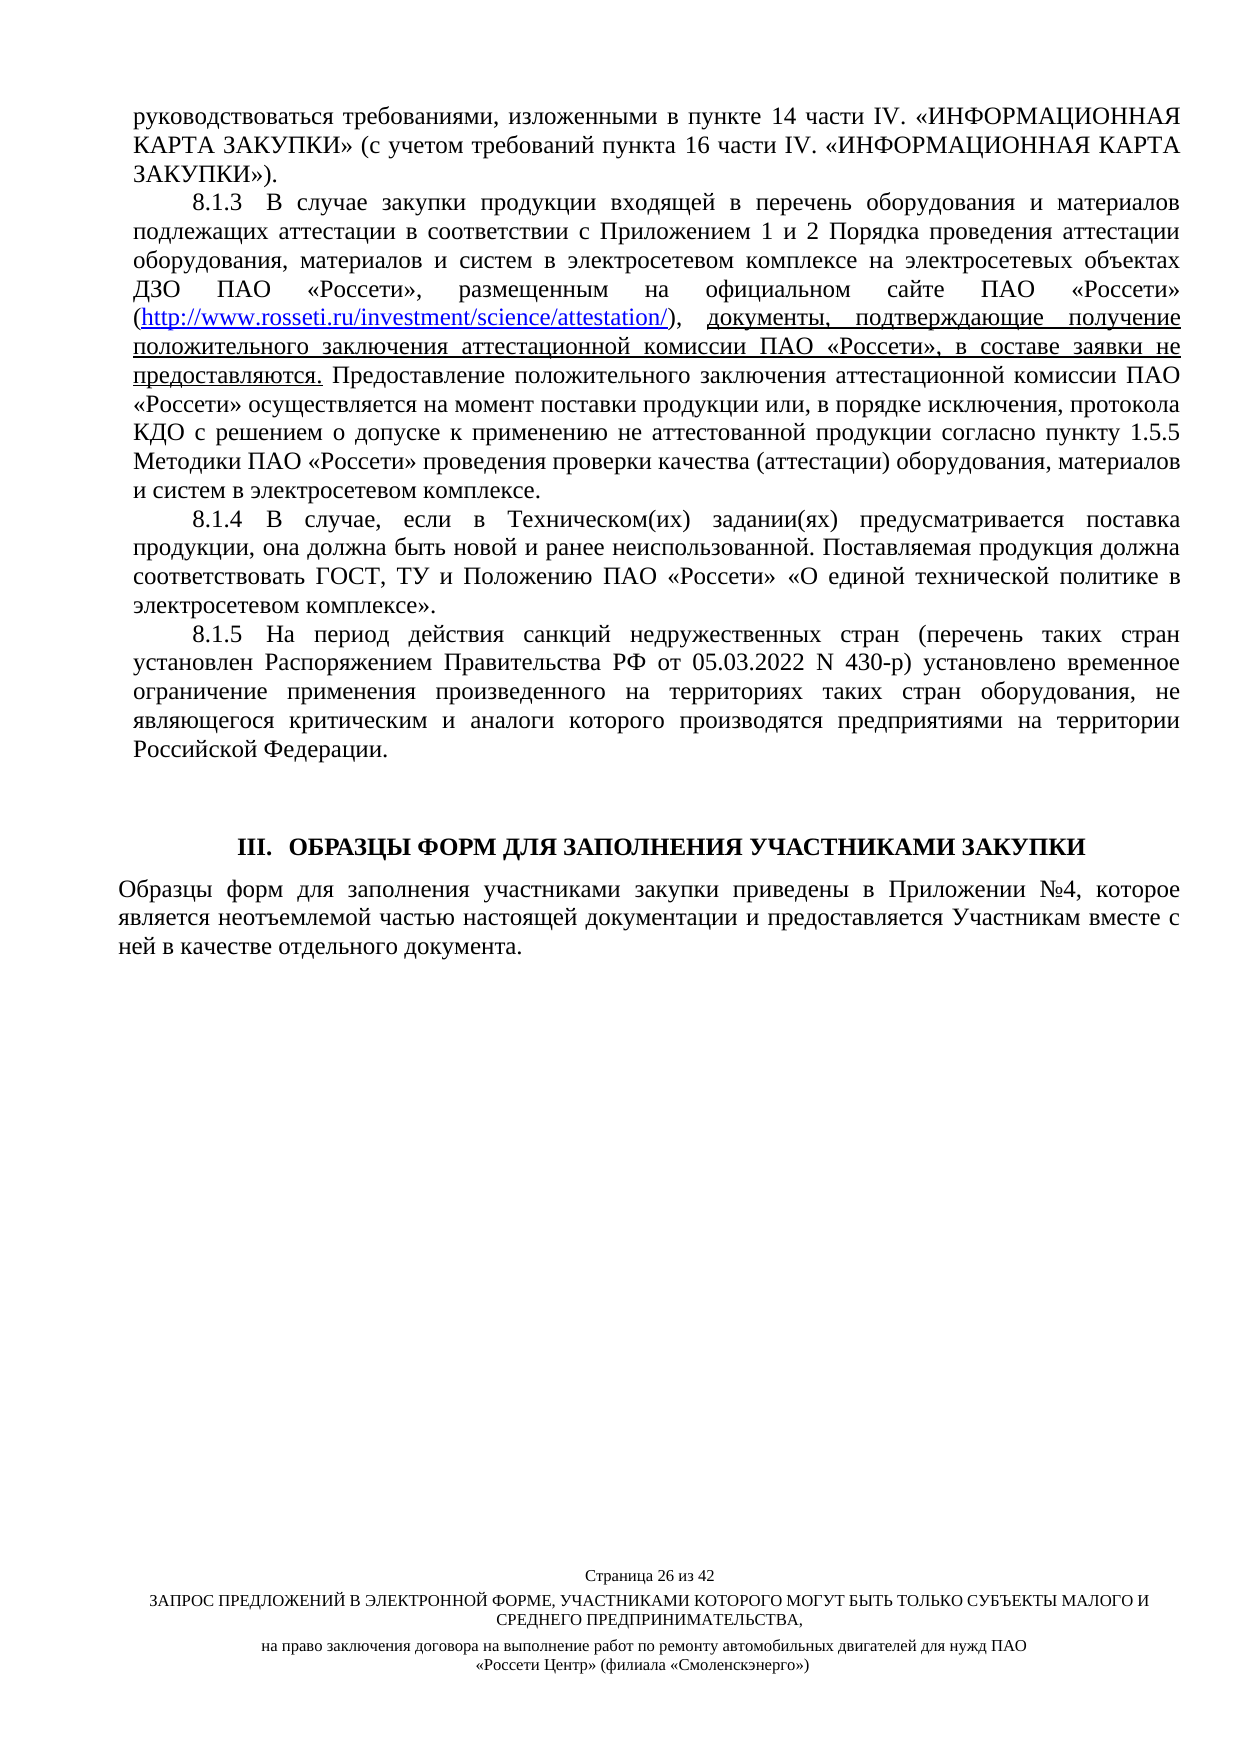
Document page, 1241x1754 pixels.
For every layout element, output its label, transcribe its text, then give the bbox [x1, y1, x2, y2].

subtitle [133, 101, 1181, 187]
subtitle В случае закупки продукции входящей в перечень оборудования и материалов подлежащих аттестации в соответствии с Приложением 1 и 2 Порядка проведения аттестации оборудования, материалов и систем в электросетевом комплексе на электросетевых объектах ДЗО ПАО «Россети», размещенным на официальном сайте ПАО «Россети» (http://www.rosseti.ru/investment/science/attestation/), документы, подтверждающие получение положительного заключения аттестационной комиссии ПАО «Россети», в составе заявки не предоставляются. Предоставление положительного заключения аттестационной комиссии ПАО «Россети» осуществляется на момент поставки продукции или, в порядке исключения, протокола КДО с решением о допуске к применению не аттестованной продукции согласно пункту 1.5.5 Методики ПАО «Россети» проведения проверки качества (аттестации) оборудования, материалов и систем в электросетевом комплексе. [133, 358, 1181, 504]
subtitle В случае, если в Техническом(их) задании(ях) предусматривается поставка продукции, она должна быть новой и ранее неиспользованной. Поставляемая продукция должна соответствовать ГОСТ, ТУ и Положению ПАО «Россети» «О единой технической политике в электросетевом комплексе». [133, 504, 1181, 619]
subtitle Образцы форм для заполнения участниками закупки приведены в Приложении №4, которое является неотъемлемой частью настоящей документации и предоставляется Участникам вместе с ней в качестве отдельного документа. [118, 874, 1181, 960]
subtitle ОБРАЗЦЫ ФОРМ ДЛЯ ЗАПОЛНЕНИЯ УЧАСТНИКАМИ ЗАКУПКИ [118, 832, 1181, 861]
subtitle На период действия санкций недружественных стран (перечень таких стран установлен Распоряжением Правительства РФ от 05.03.2022 N 430-р) установлено временное ограничение применения произведенного на территориях таких стран оборудования, не являющегося критическим и аналоги которого производятся предприятиями на территории Российской Федерации. [133, 619, 1181, 762]
subtitle В случае закупки продукции входящей в перечень оборудования и материалов подлежащих аттестации в соответствии с Приложением 1 и 2 Порядка проведения аттестации оборудования, материалов и систем в электросетевом комплексе на электросетевых объектах ДЗО ПАО «Россети», размещенным на официальном сайте ПАО «Россети» (http://www.rosseti.ru/investment/science/attestation/), документы, подтверждающие получение положительного заключения аттестационной комиссии ПАО «Россети», в составе заявки не предоставляются. Предоставление положительного заключения аттестационной комиссии ПАО «Россети» осуществляется на момент поставки продукции или, в порядке исключения, протокола КДО с решением о допуске к применению не аттестованной продукции согласно пункту 1.5.5 Методики ПАО «Россети» проведения проверки качества (аттестации) оборудования, материалов и систем в электросетевом комплексе. [133, 187, 1181, 356]
